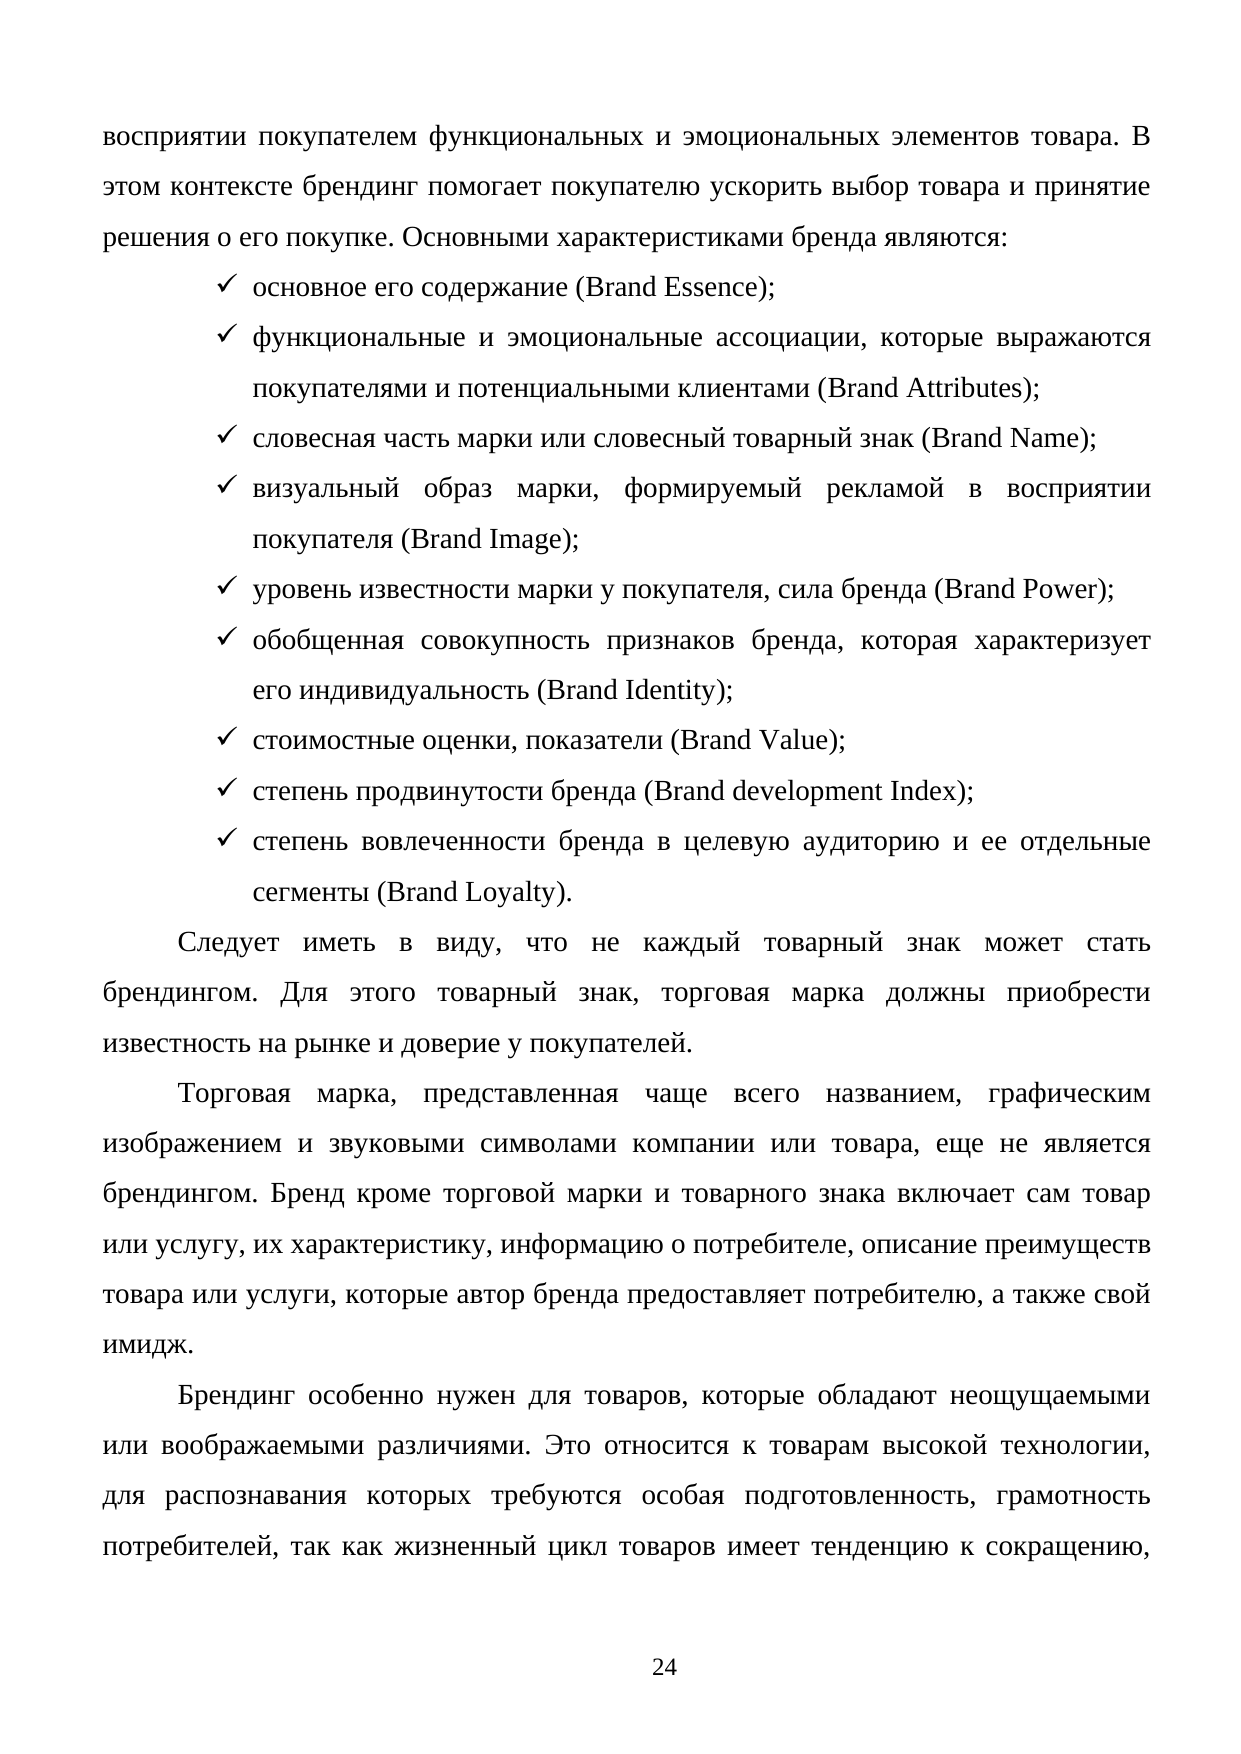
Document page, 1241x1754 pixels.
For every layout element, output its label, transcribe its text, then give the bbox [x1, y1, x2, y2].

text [102, 1377, 1152, 1561]
list основное его содержание (Brand Essence); [215, 269, 1152, 303]
list словесная часть марки или словесный товарный знак (Brand Name); [215, 420, 1152, 454]
list обобщенная совокупность признаков бренда, которая характеризует его индивидуальность (Brand Identity); [215, 622, 1152, 706]
list уровень известности марки у покупателя, сила бренда (Brand Power); [215, 571, 1152, 605]
list стоимостные оценки, показатели (Brand Value); [215, 722, 1152, 756]
list степень вовлеченности бренда в целевую аудиторию и ее отдельные сегменты (Brand Loyalty). [215, 823, 1152, 907]
text Торговая марка, представленная чаще всего названием, графическим изображением и звуковыми символами компании или товара, еще не является брендингом. Бренд кроме торговой марки и товарного знака включает сам товар или услугу, их характеристику, информацию о потребителе, описание преимуществ товара или услуги, которые автор бренда предоставляет потребителю, а также свой имидж. [102, 1075, 1152, 1360]
list степень продвинутости бренда (Brand development Index); [215, 773, 1152, 807]
text Следует иметь в виду, что не каждый товарный знак может стать брендингом. Для этого товарный знак, торговая марка должны приобрести известность на рынке и доверие у покупателей. [102, 924, 1152, 1058]
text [102, 118, 1152, 252]
list функциональные и эмоциональные ассоциации, которые выражаются покупателями и потенциальными клиентами (Brand Attributes); [215, 319, 1152, 403]
list визуальный образ марки, формируемый рекламой в восприятии покупателя (Brand Image); [215, 471, 1152, 554]
